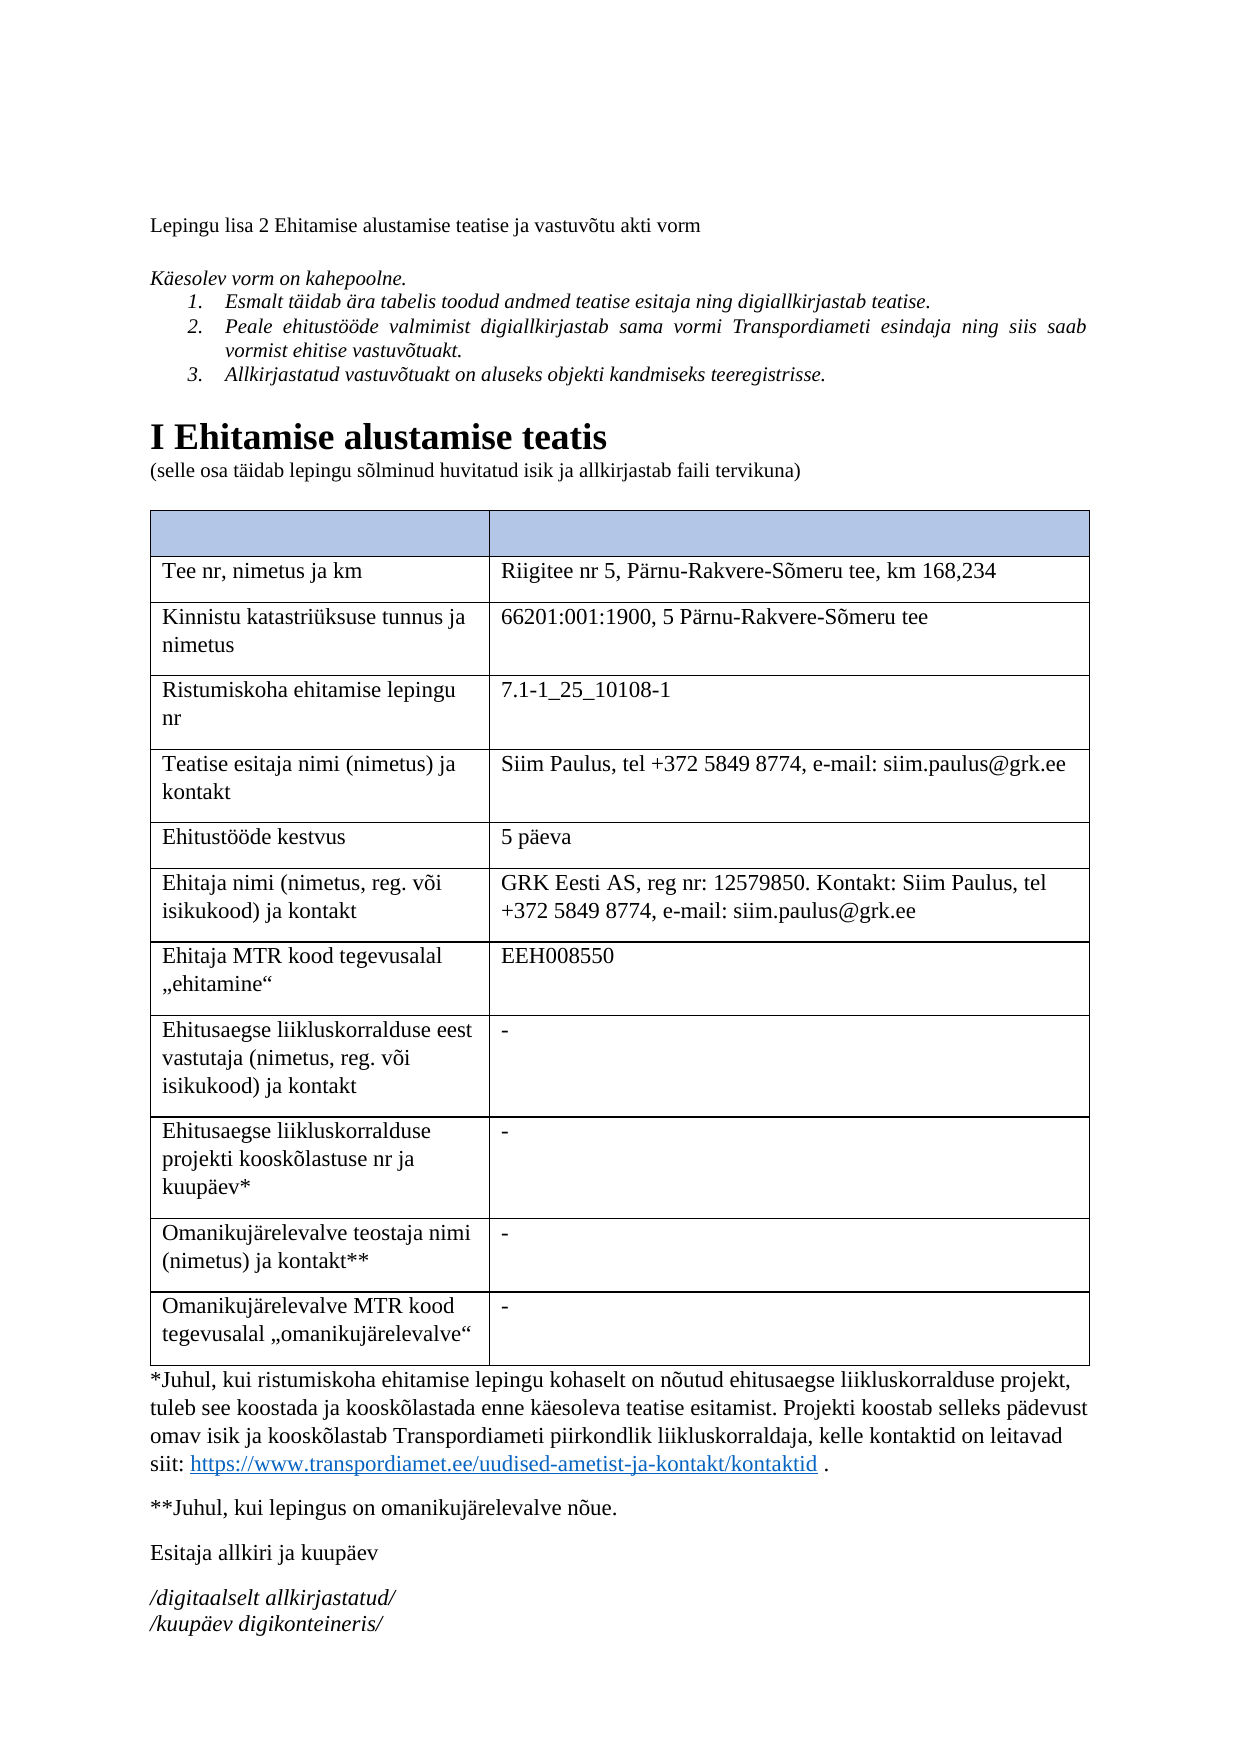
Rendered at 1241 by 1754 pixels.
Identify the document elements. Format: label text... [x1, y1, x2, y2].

table_cell Kinnistu katastriüksuse tunnus ja nimetus [151, 603, 489, 675]
text I Ehitamise alustamise teatis [150, 414, 1090, 458]
table_header [490, 511, 1089, 556]
table_cell Ristumiskoha ehitamise lepingu nr [151, 676, 489, 749]
list Peale ehitustööde valmimist digiallkirjastab sama vormi Transpordiameti esindaja ning siis saab vormist ehitise vastuvõtuakt. [187, 313, 1090, 362]
text (selle osa täidab lepingu sõlminud huvitatud isik ja allkirjastab faili tervikuna) [150, 458, 1090, 482]
table_cell 66201:001:1900, 5 Pärnu-Rakvere-Sõmeru tee [490, 603, 1089, 675]
table_cell Siim Paulus, tel +372 5849 8774, e-mail: siim.paulus@grk.ee [490, 750, 1089, 822]
table_cell EEH008550 [490, 943, 1089, 1015]
list Esmalt täidab ära tabelis toodud andmed teatise esitaja ning digiallkirjastab teatise. [187, 289, 1090, 313]
text /digitaalselt allkirjastatud/ [150, 1583, 1090, 1610]
table_cell Riigitee nr 5, Pärnu-Rakvere-Sõmeru tee, km 168,234 [490, 557, 1089, 602]
table_cell Tee nr, nimetus ja km [151, 557, 489, 602]
table_cell - [490, 1118, 1089, 1218]
table_cell Ehitustööde kestvus [151, 823, 489, 868]
table_cell Teatise esitaja nimi (nimetus) ja kontakt [151, 750, 489, 822]
list Allkirjastatud vastuvõtuakt on aluseks objekti kandmiseks teeregistrisse. [187, 362, 1090, 386]
table_cell Ehitaja MTR kood tegevusalal „ehitamine“ [151, 943, 489, 1015]
text *Juhul, kui ristumiskoha ehitamise lepingu kohaselt on nõutud ehitusaegse liikluskorralduse projekt, tuleb see koostada ja kooskõlastada enne käesoleva teatise esitamist. Projekti koostab selleks pädevust omav isik ja kooskõlastab Transpordiameti piirkondlik liikluskorraldaja, kelle kontaktid on leitavad siit: https://www.transpordiamet.ee/uudised-ametist-ja-kontakt/kontaktid . [150, 1366, 1090, 1476]
table_cell - [490, 1016, 1089, 1116]
table_cell - [490, 1293, 1089, 1365]
table_cell Ehitusaegse liikluskorralduse projekti kooskõlastuse nr ja kuupäev* [151, 1118, 489, 1218]
text Esitaja allkiri ja kuupäev [150, 1539, 1090, 1565]
table_cell 7.1-1_25_10108-1 [490, 676, 1089, 749]
table_cell - [490, 1219, 1089, 1291]
table_cell 5 päeva [490, 823, 1089, 868]
table_header [151, 511, 489, 556]
table_cell GRK Eesti AS, reg nr: 12579850. Kontakt: Siim Paulus, tel +372 5849 8774, e-mail: siim.paulus@grk.ee [490, 869, 1089, 941]
text /kuupäev digikonteineris/ [150, 1610, 1090, 1636]
table_cell Omanikujärelevalve MTR kood tegevusalal „omanikujärelevalve“ [151, 1293, 489, 1365]
table_cell Ehitusaegse liikluskorralduse eest vastutaja (nimetus, reg. või isikukood) ja kontakt [151, 1016, 489, 1116]
text **Juhul, kui lepingus on omanikujärelevalve nõue. [150, 1494, 1090, 1521]
text Käesolev vorm on kahepoolne. [150, 265, 1090, 289]
table_cell Ehitaja nimi (nimetus, reg. või isikukood) ja kontakt [151, 869, 489, 941]
text Lepingu lisa 2 Ehitamise alustamise teatise ja vastuvõtu akti vorm [150, 213, 1090, 237]
table_cell Omanikujärelevalve teostaja nimi (nimetus) ja kontakt** [151, 1219, 489, 1291]
